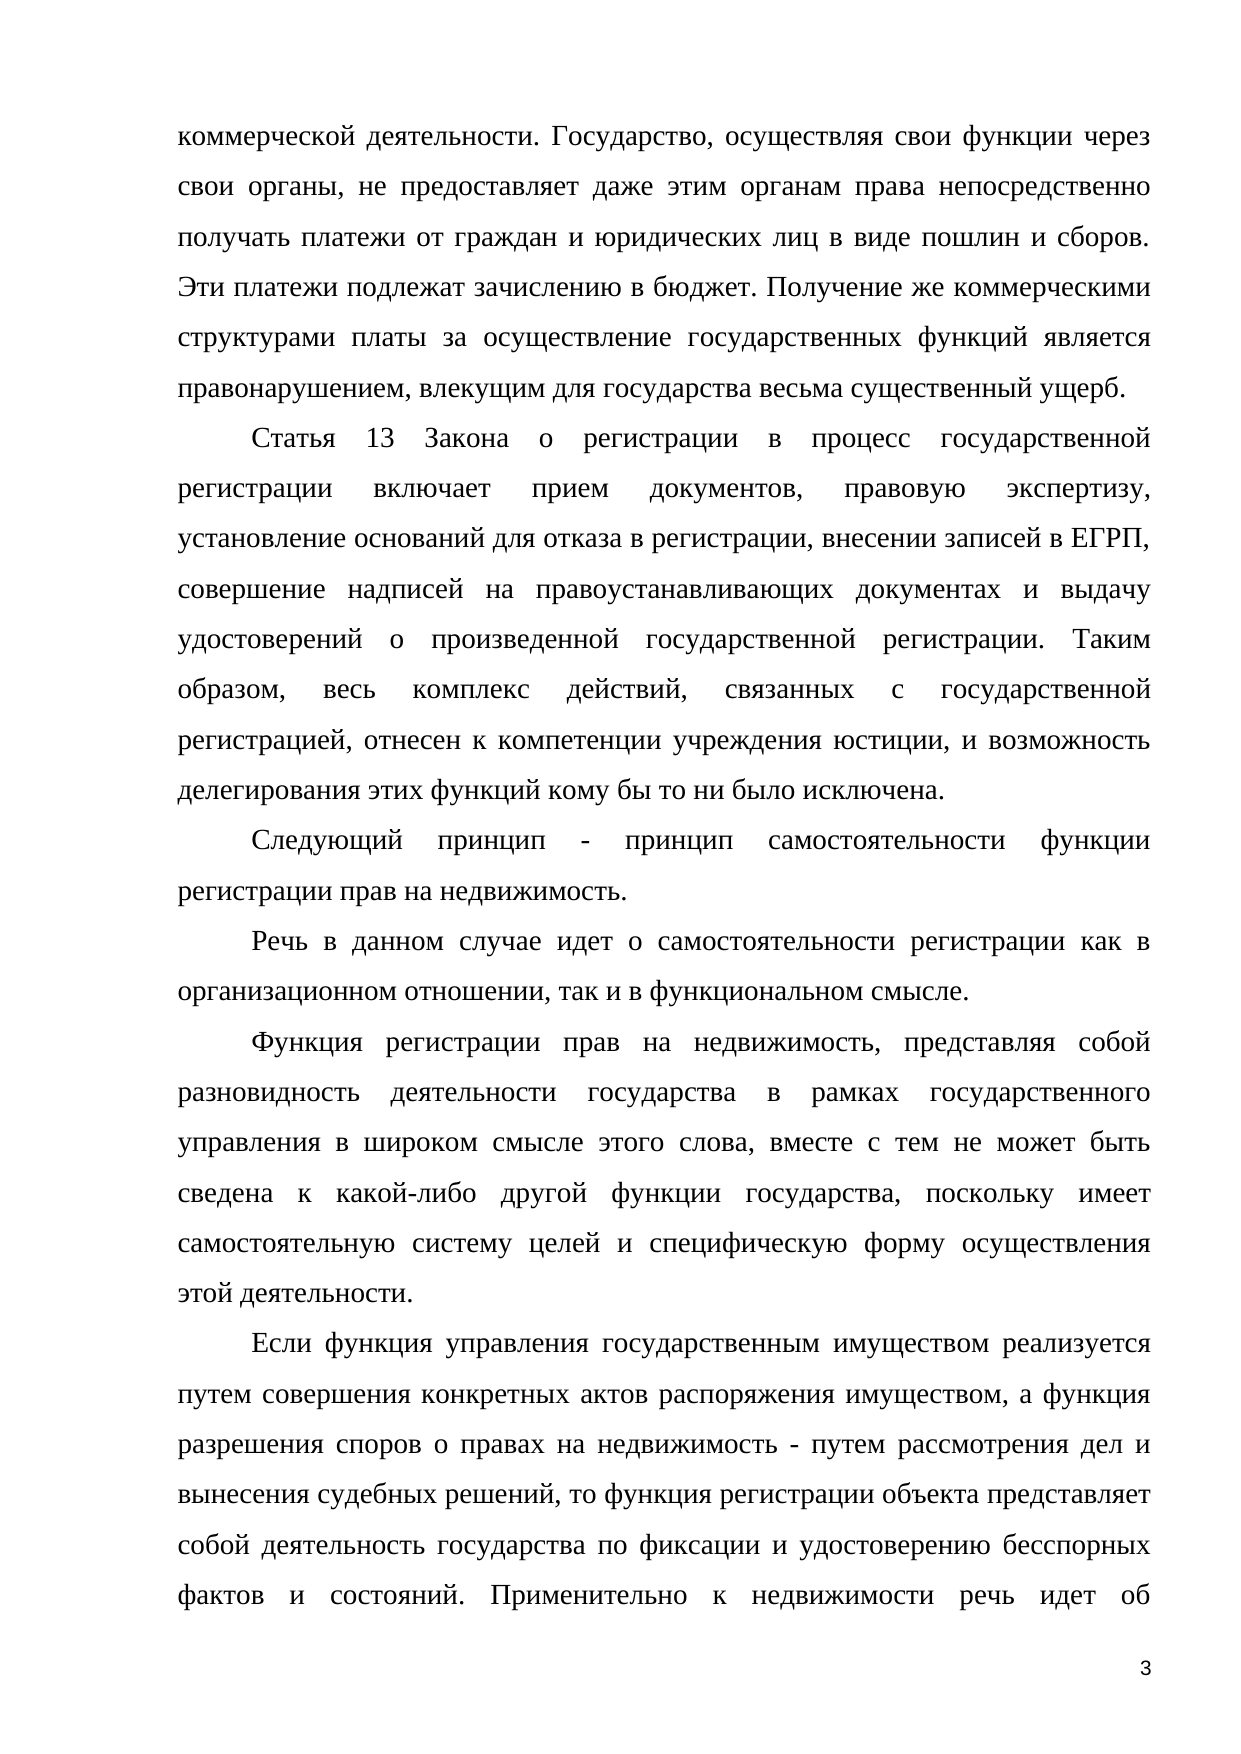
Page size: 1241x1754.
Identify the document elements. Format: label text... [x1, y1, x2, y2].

text Статья 13 Закона о регистрации в процесс государственной регистрации включает прием документов, правовую экспертизу, установление оснований для отказа в регистрации, внесении записей в ЕГРП, совершение надписей на правоустанавливающих документах и выдачу удостоверений о произведенной государственной регистрации. Таким образом, весь комплекс действий, связанных с государственной регистрацией, отнесен к компетенции учреждения юстиции, и возможность делегирования этих функций кому бы то ни было исключена. [177, 420, 1152, 806]
text Функция регистрации прав на недвижимость, представляя собой разновидность деятельности государства в рамках государственного управления в широком смысле этого слова, вместе с тем не может быть сведена к какой-либо другой функции государства, поскольку имеет самостоятельную систему целей и специфическую форму осуществления этой деятельности. [177, 1024, 1152, 1309]
text Речь в данном случае идет о самостоятельности регистрации как в организационном отношении, так и в функциональном смысле. [177, 923, 1152, 1007]
text Следующий принцип - принцип самостоятельности функции регистрации прав на недвижимость. [177, 822, 1152, 906]
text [177, 1326, 1152, 1611]
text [177, 118, 1152, 403]
